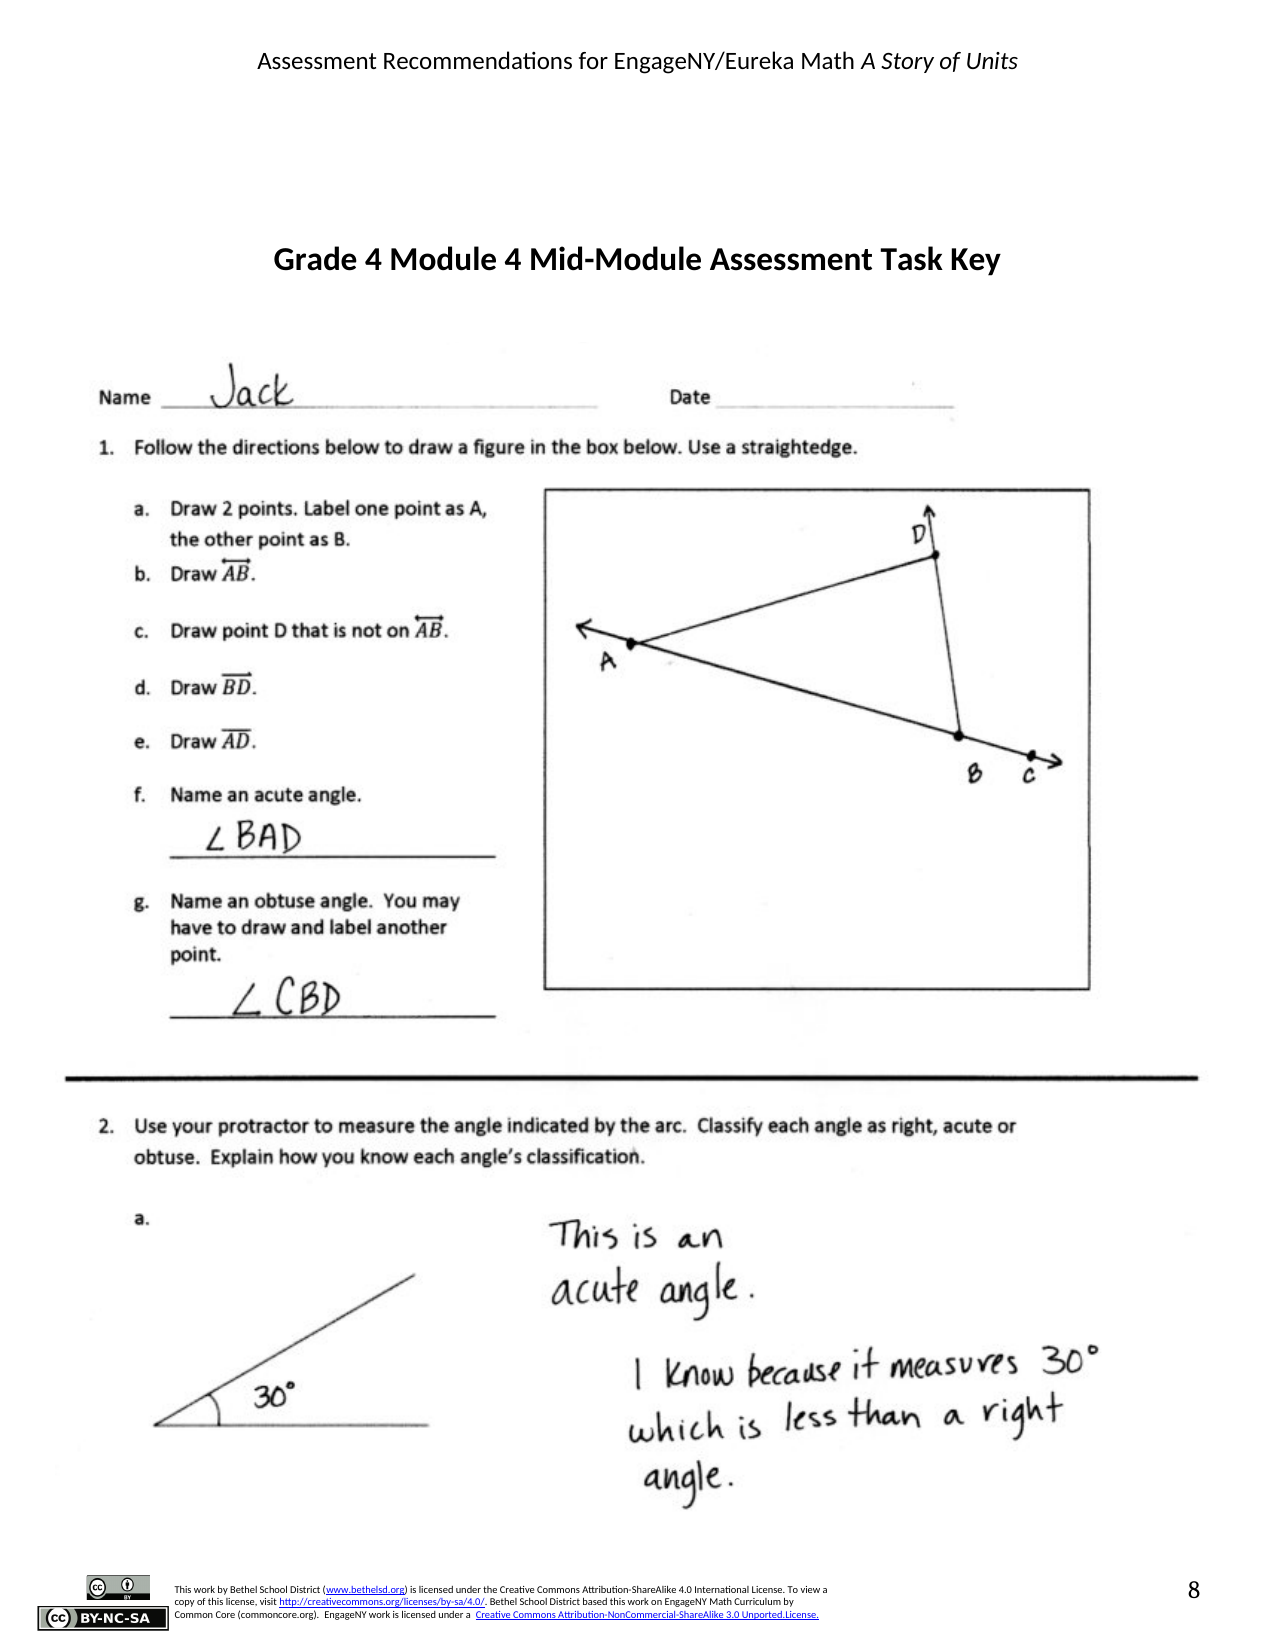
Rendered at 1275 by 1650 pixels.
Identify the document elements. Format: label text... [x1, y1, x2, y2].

text Grade 4 Module 4 Mid-Module Assessment Task Key [75, 238, 1200, 279]
picture [37, 1606, 169, 1632]
picture [54, 342, 1210, 1534]
